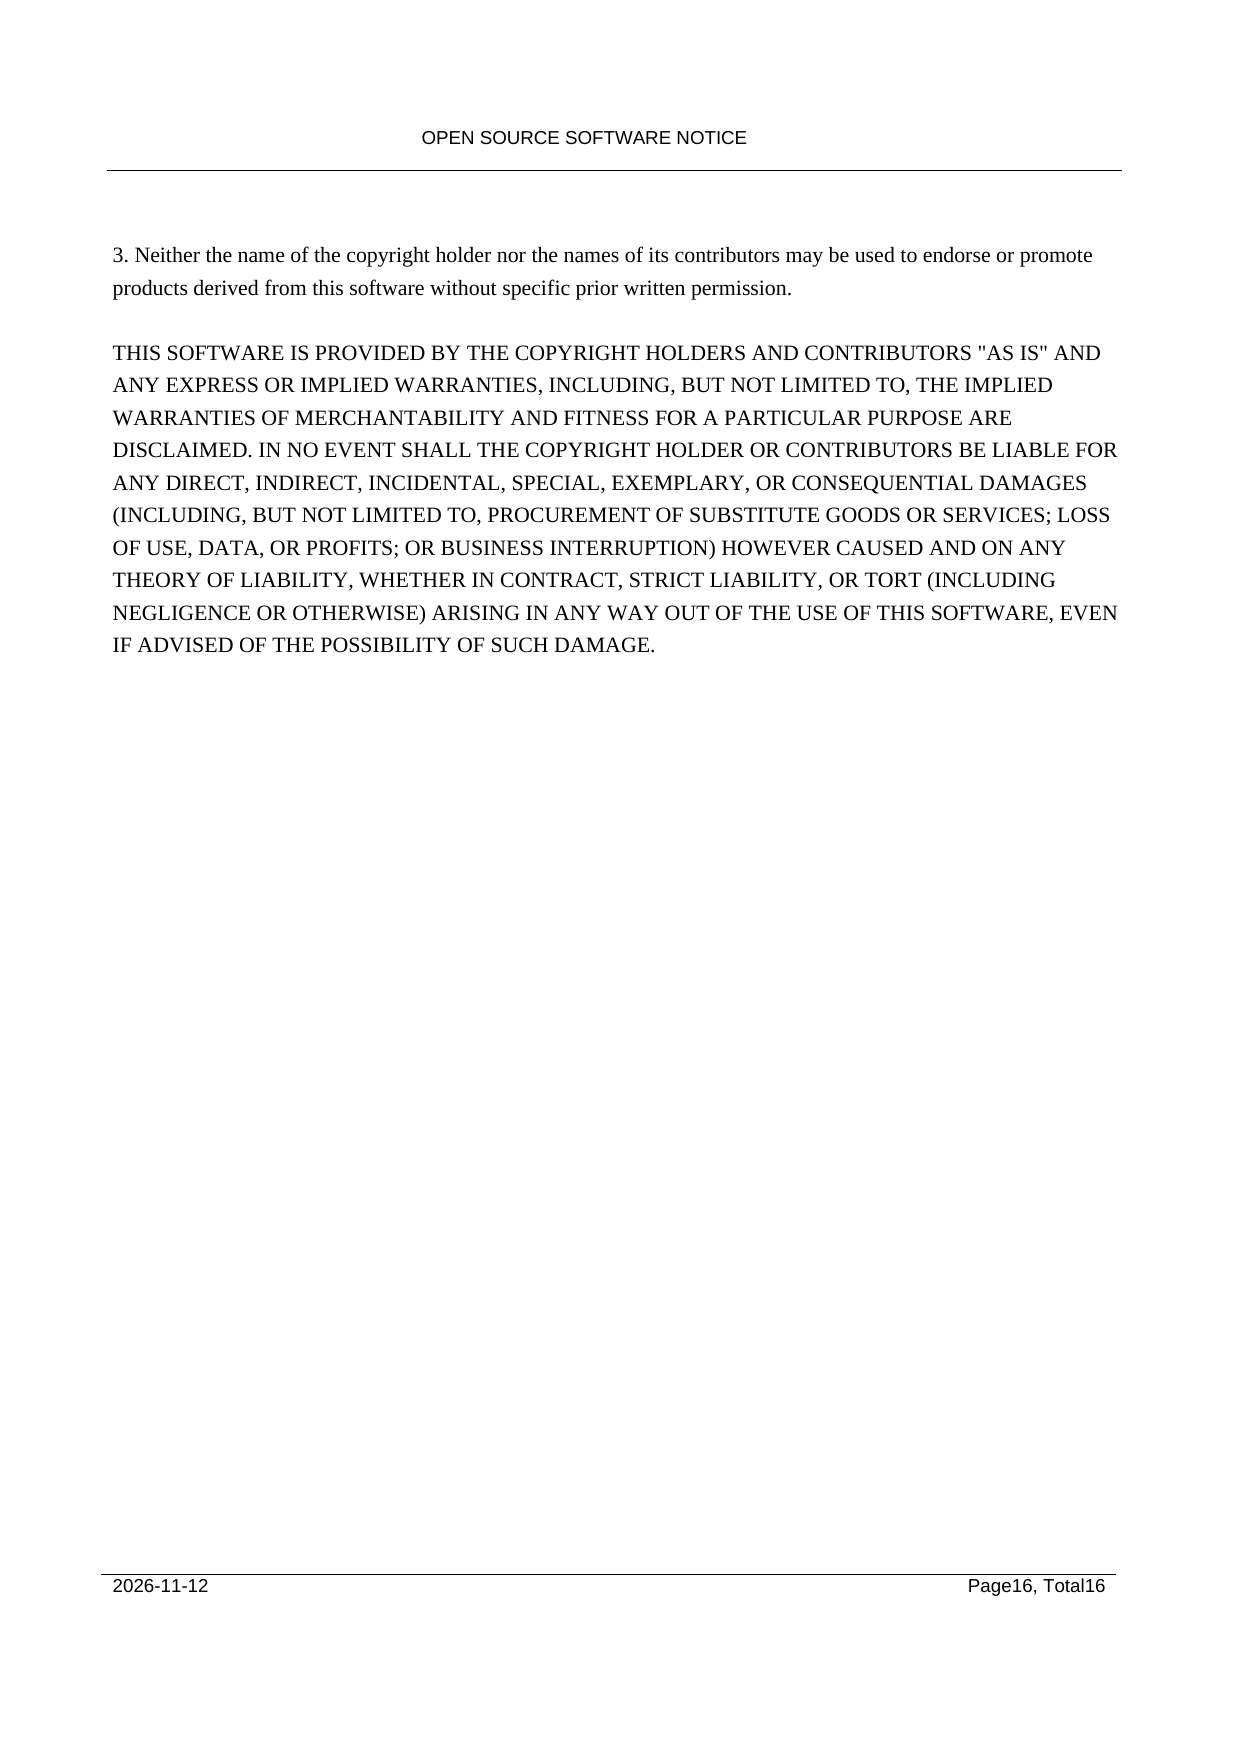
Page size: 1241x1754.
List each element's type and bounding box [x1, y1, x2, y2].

text [112, 206, 1128, 694]
